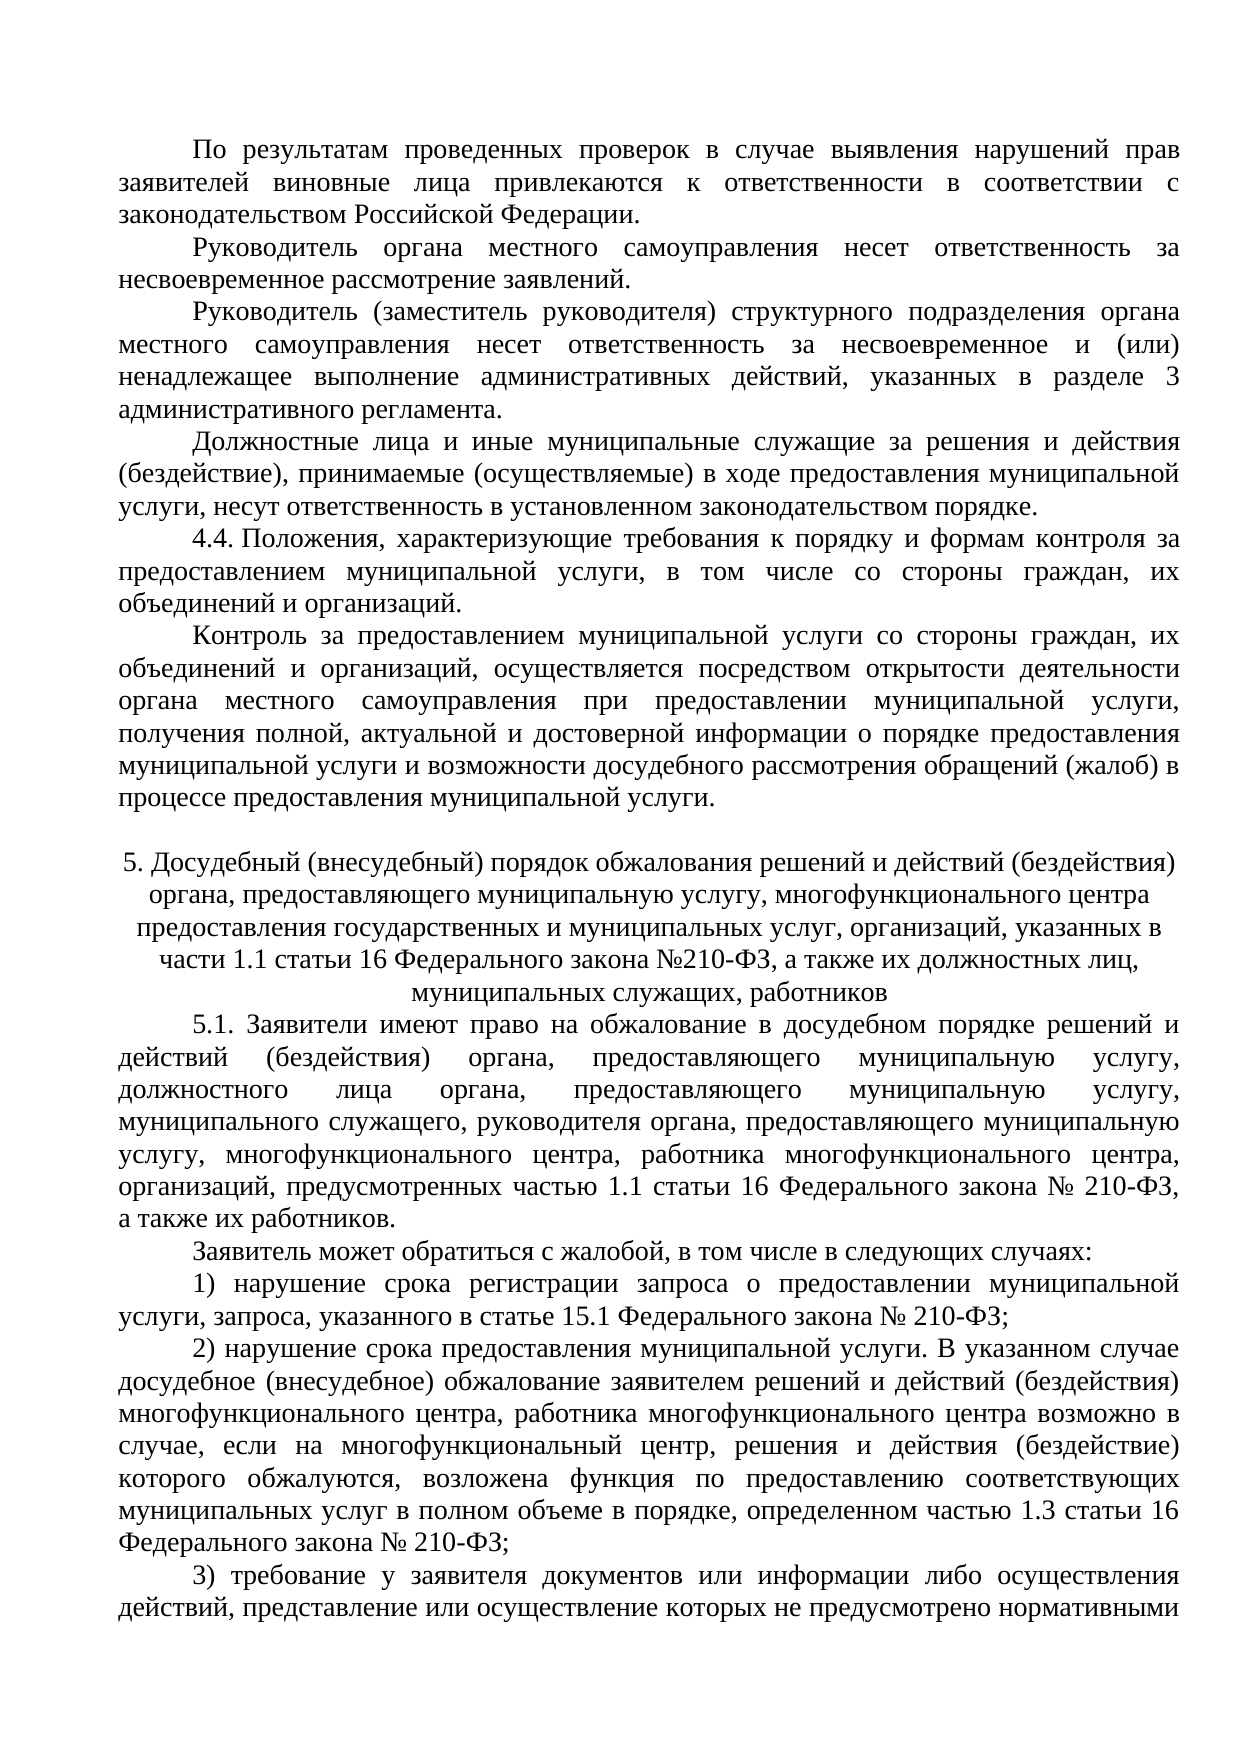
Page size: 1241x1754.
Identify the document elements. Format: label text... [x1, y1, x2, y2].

text 5.1. Заявители имеют право на обжалование в досудебном порядке решений и действий (бездействия) органа, предоставляющего муниципальную услугу, должностного лица органа, предоставляющего муниципальную услугу, муниципального служащего, руководителя органа, предоставляющего муниципальную услугу, многофункционального центра, работника многофункционального центра, организаций, предусмотренных частью 1.1 статьи 16 Федерального закона № 210-ФЗ, а также их работников. [118, 1007, 1181, 1234]
text Должностные лица и иные муниципальные служащие за решения и действия (бездействие), принимаемые (осуществляемые) в ходе предоставления муниципальной услуги, несут ответственность в установленном законодательством порядке. [118, 424, 1181, 521]
text Руководитель органа местного самоуправления несет ответственность за несвоевременное рассмотрение заявлений. [118, 230, 1181, 294]
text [118, 1558, 1181, 1623]
text Заявитель может обратиться с жалобой, в том числе в следующих случаях: [118, 1234, 1181, 1266]
text 4.4. Положения, характеризующие требования к порядку и формам контроля за предоставлением муниципальной услуги, в том числе со стороны граждан, их объединений и организаций. [118, 521, 1181, 618]
text По результатам проведенных проверок в случае выявления нарушений прав заявителей виновные лица привлекаются к ответственности в соответствии с законодательством Российской Федерации. [118, 132, 1181, 230]
text Руководитель (заместитель руководителя) структурного подразделения органа местного самоуправления несет ответственность за несвоевременное и (или) ненадлежащее выполнение административных действий, указанных в разделе 3 административного регламента. [118, 294, 1181, 424]
text 2) нарушение срока предоставления муниципальной услуги. В указанном случае досудебное (внесудебное) обжалование заявителем решений и действий (бездействия) многофункционального центра, работника многофункционального центра возможно в случае, если на многофункциональный центр, решения и действия (бездействие) которого обжалуются, возложена функция по предоставлению соответствующих муниципальных услуг в полном объеме в порядке, определенном частью 1.3 статьи 16 Федерального закона № 210-ФЗ; [118, 1331, 1181, 1558]
text Контроль за предоставлением муниципальной услуги со стороны граждан, их объединений и организаций, осуществляется посредством открытости деятельности органа местного самоуправления при предоставлении муниципальной услуги, получения полной, актуальной и достоверной информации о порядке предоставления муниципальной услуги и возможности досудебного рассмотрения обращений (жалоб) в процессе предоставления муниципальной услуги. [118, 618, 1181, 813]
text 5. Досудебный (внесудебный) порядок обжалования решений и действий (бездействия) органа, предоставляющего муниципальную услугу, многофункционального центра предоставления государственных и муниципальных услуг, организаций, указанных в части 1.1 статьи 16 Федерального закона №210-ФЗ, а также их должностных лиц, муниципальных служащих, работников [118, 845, 1181, 1007]
text 1) нарушение срока регистрации запроса о предоставлении муниципальной услуги, запроса, указанного в статье 15.1 Федерального закона № 210-ФЗ; [118, 1266, 1181, 1331]
